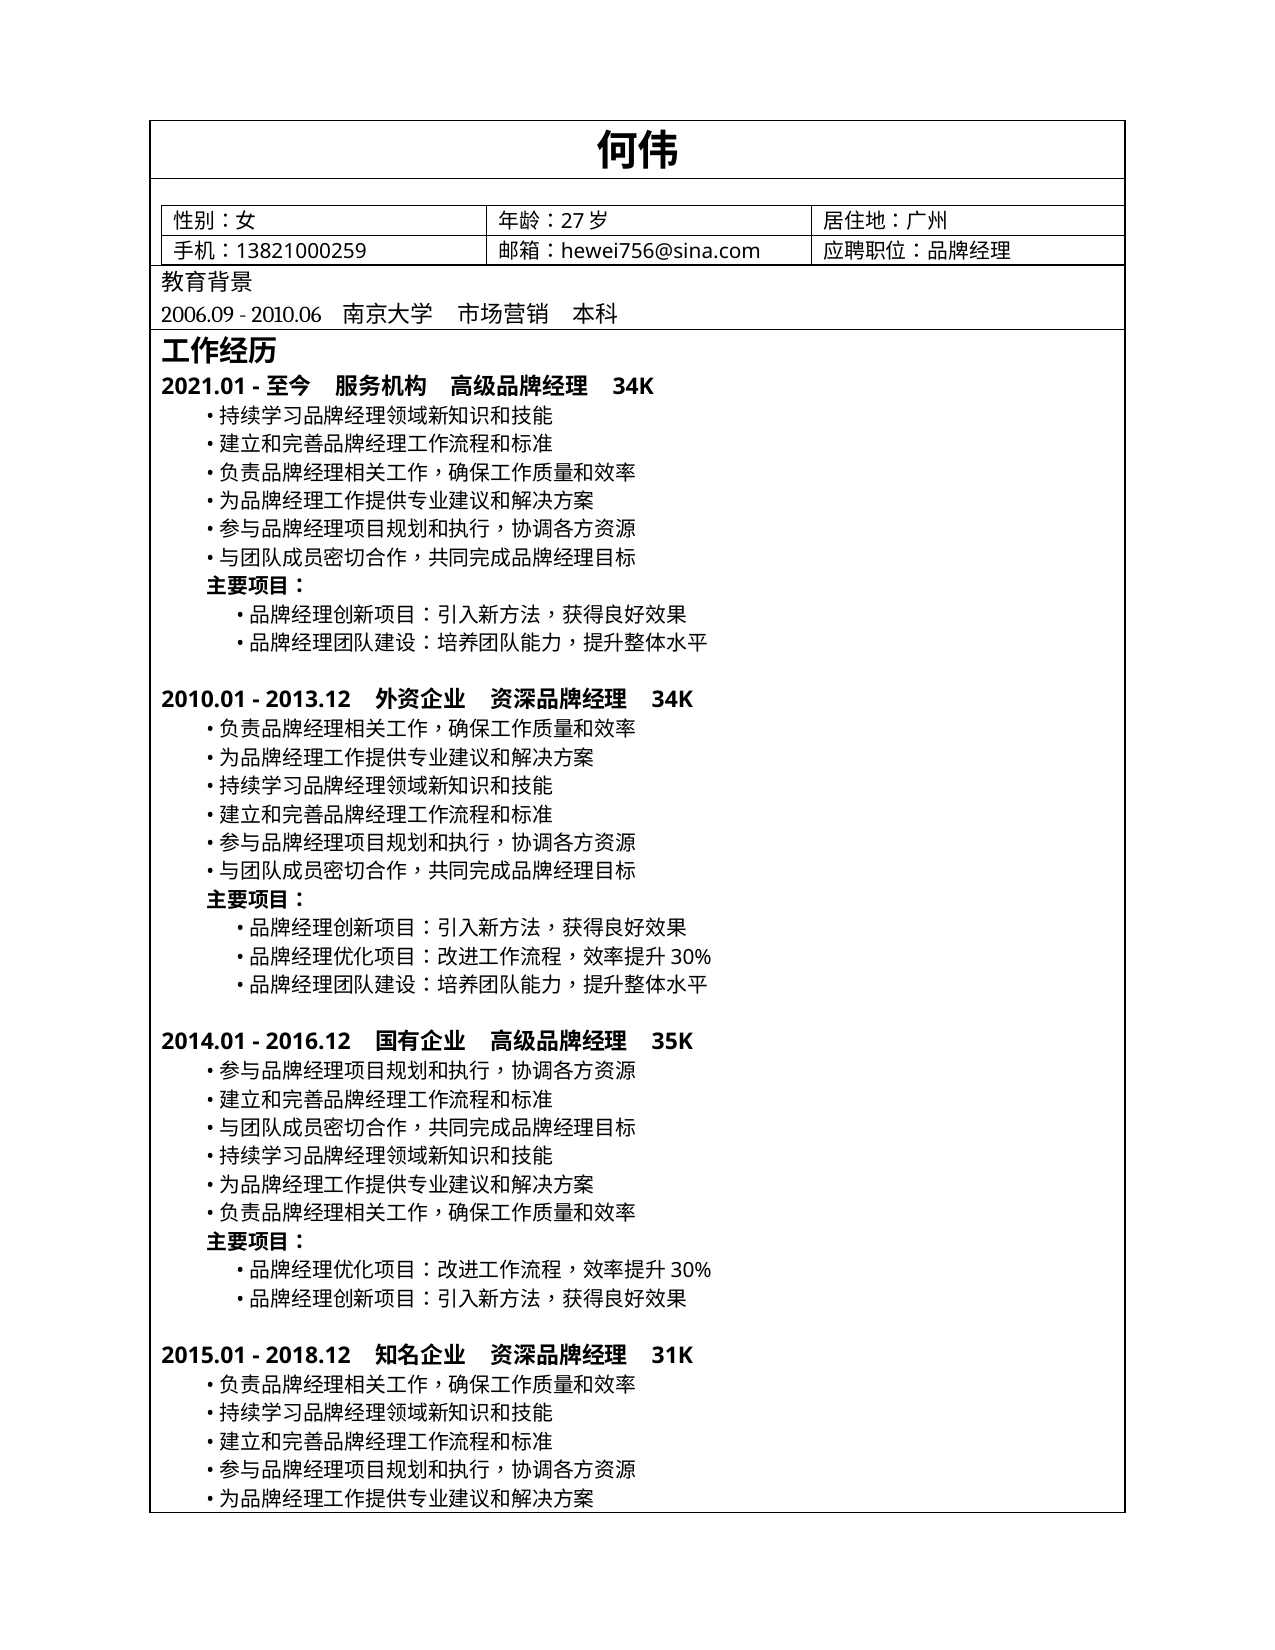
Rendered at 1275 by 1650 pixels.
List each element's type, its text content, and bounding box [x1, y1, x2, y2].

table_cell [151, 179, 1124, 265]
table_cell 教育背景 2006.09 - 2010.06 南京大学 市场营销 本科 [151, 266, 1124, 329]
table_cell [151, 330, 1124, 1512]
table_header 何伟 [151, 121, 1124, 178]
